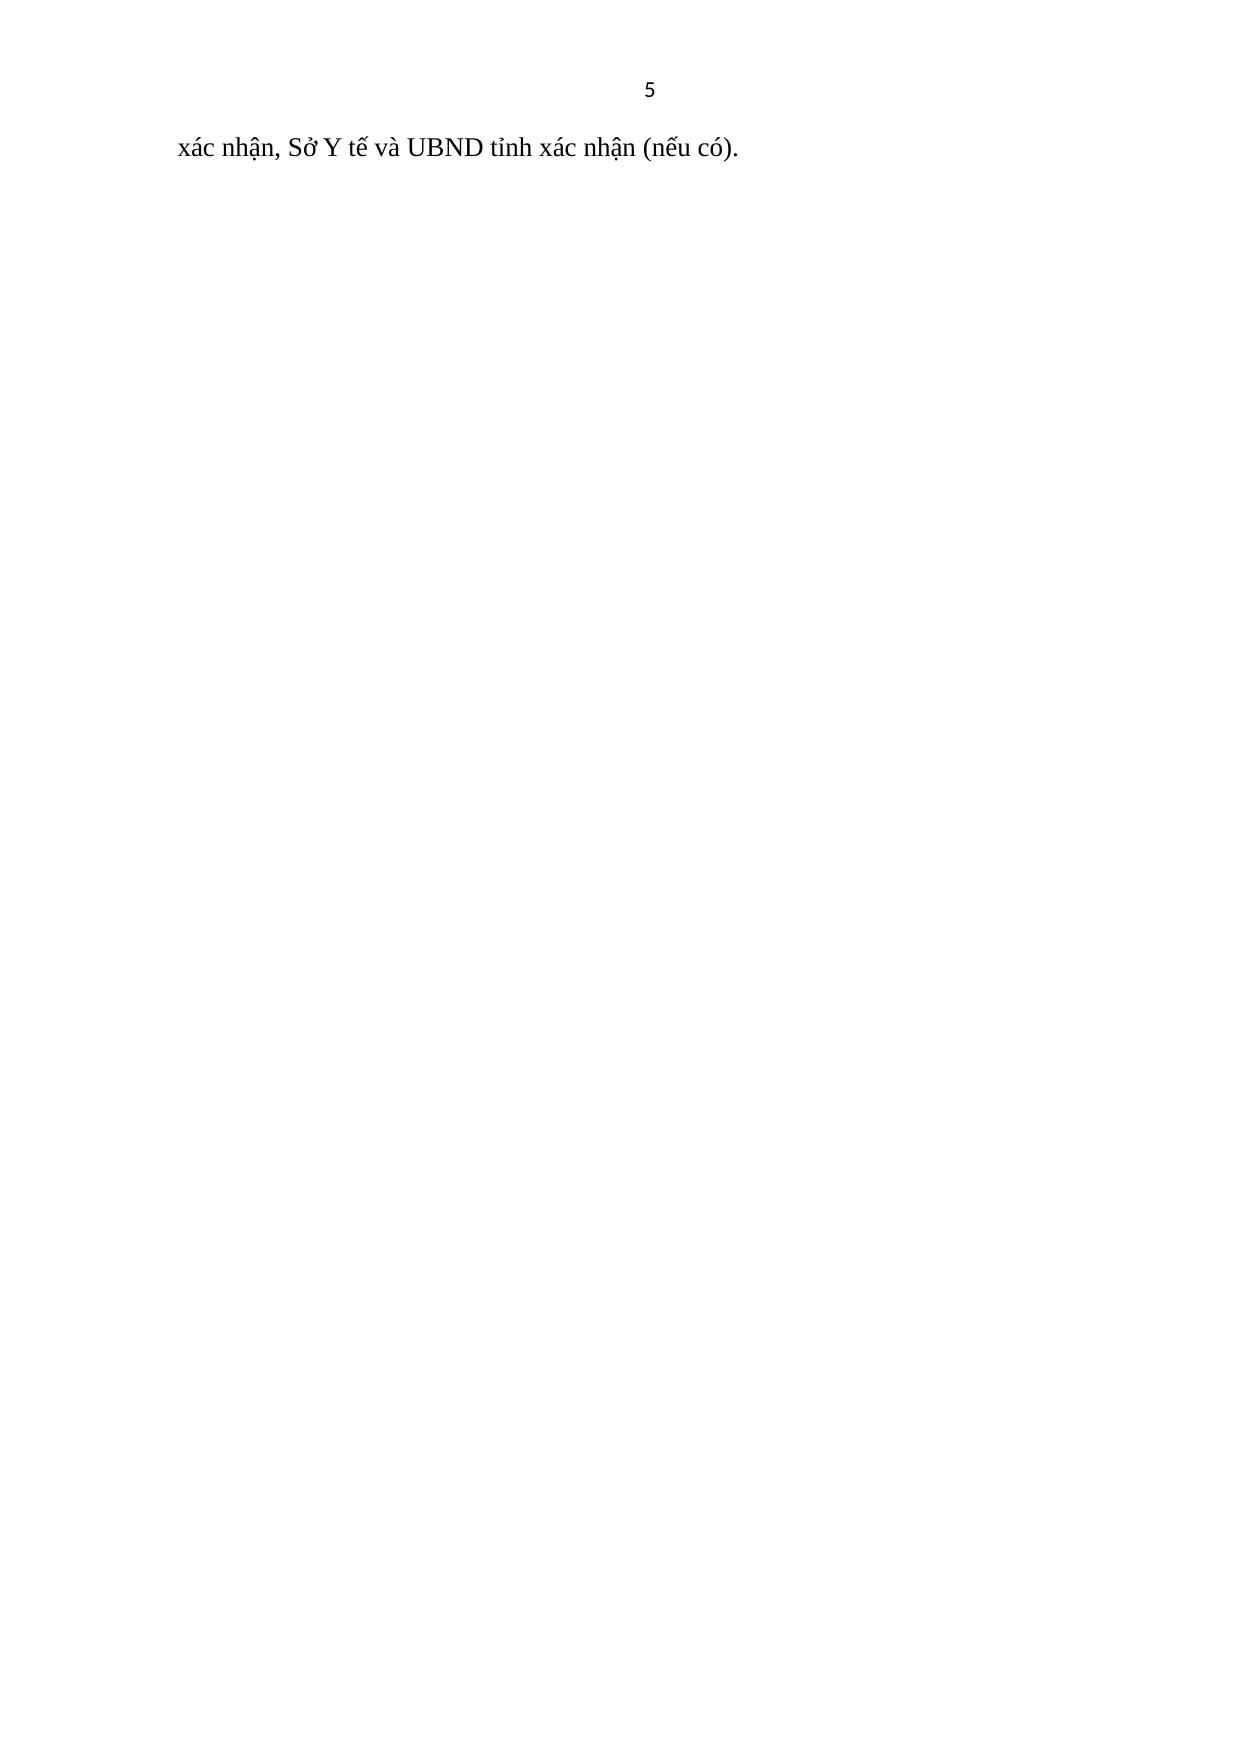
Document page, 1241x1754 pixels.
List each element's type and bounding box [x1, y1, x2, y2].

text [177, 131, 1122, 162]
